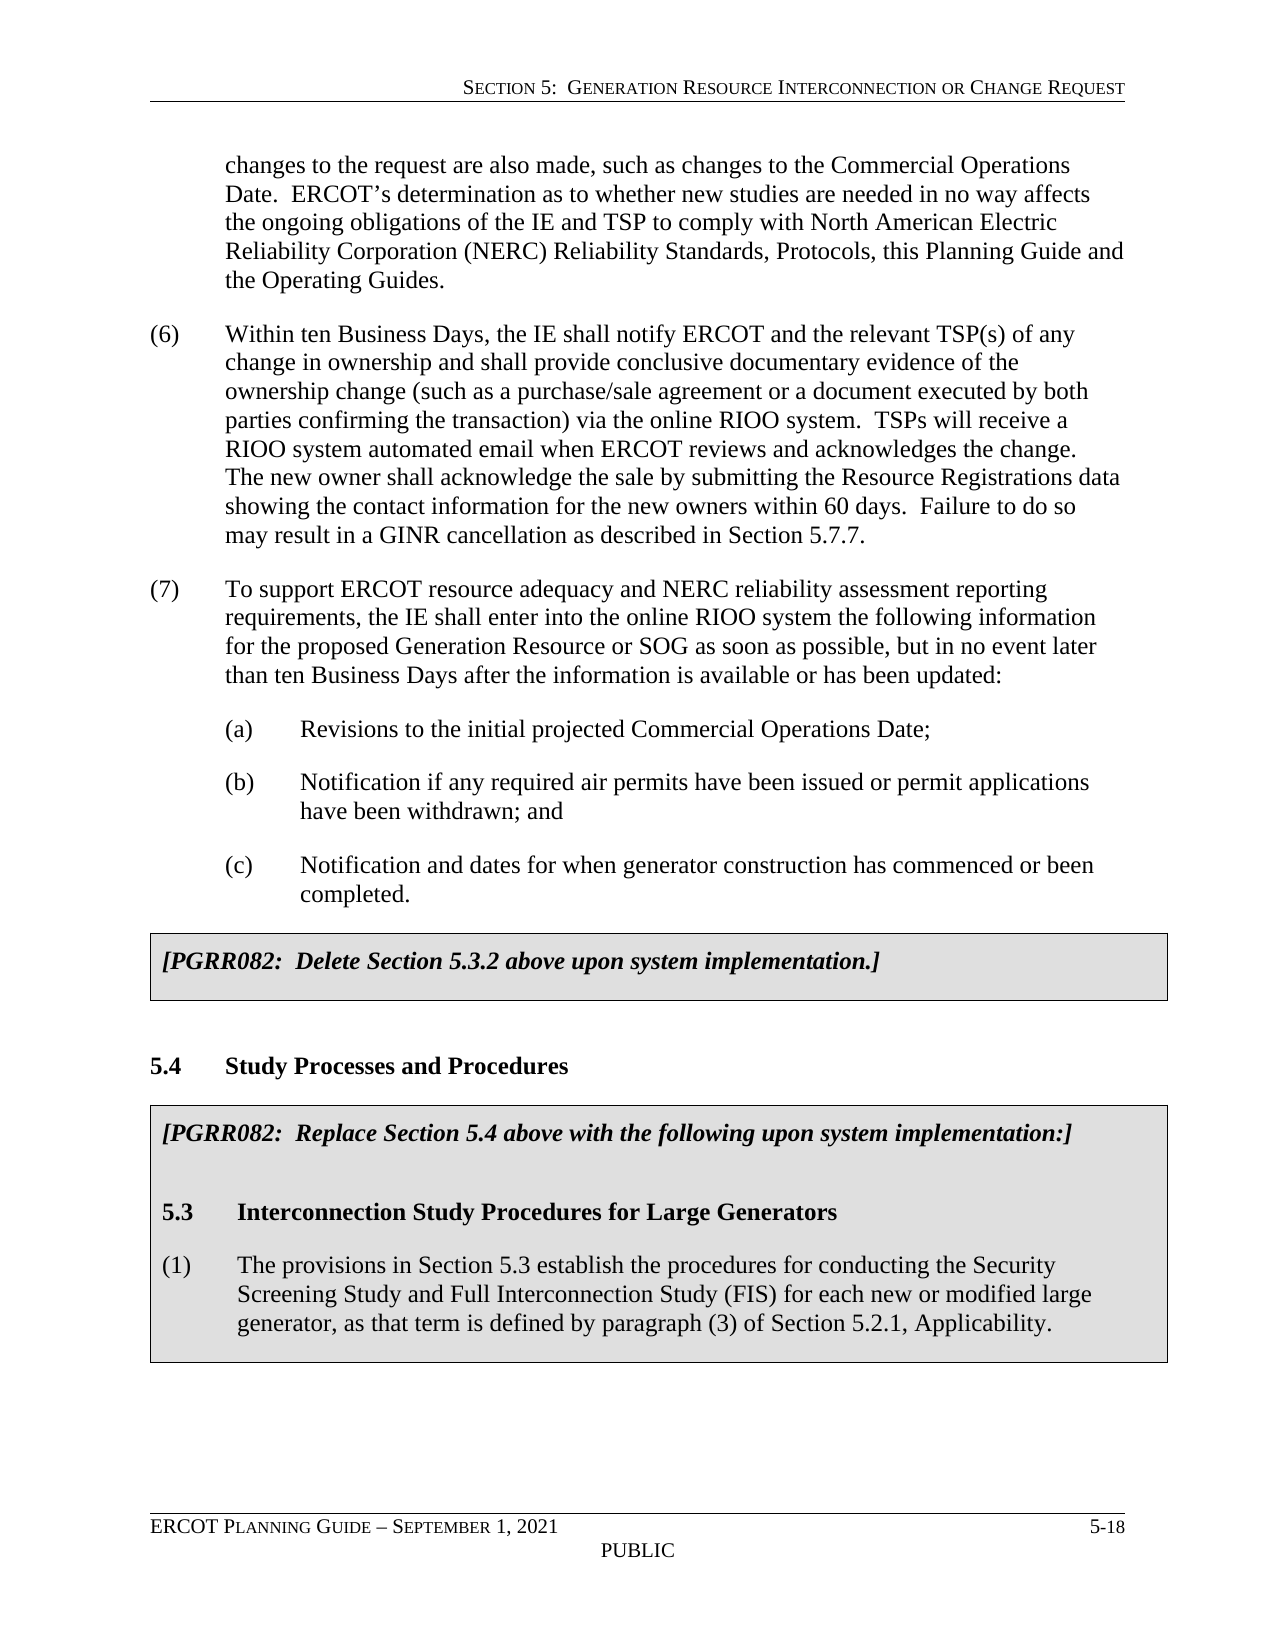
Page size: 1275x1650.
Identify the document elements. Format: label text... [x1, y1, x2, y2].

text (7) To support ERCOT resource adequacy and NERC reliability assessment reporting requirements, the IE shall enter into the online RIOO system the following information for the proposed Generation Resource or SOG as soon as possible, but in no event later than ten Business Days after the information is available or has been updated: [150, 574, 1125, 689]
text (6) Within ten Business Days, the IE shall notify ERCOT and the relevant TSP(s) of any change in ownership and shall provide conclusive documentary evidence of the ownership change (such as a purchase/sale agreement or a document executed by both parties confirming the transaction) via the online RIOO system. TSPs will receive a RIOO system automated email when ERCOT reviews and acknowledges the change. The new owner shall acknowledge the sale by submitting the Resource Registrations data showing the contact information for the new owners within 60 days. Failure to do so may result in a GINR cancellation as described in Section 5.7.7. [150, 319, 1125, 549]
table_header [PGRR082: Replace Section 5.4 above with the following upon system implementation:] 5.3 Interconnection Study Procedures for Large Generators (1) The provisions in Section 5.3 establish the procedures for conducting the Security Screening Study and Full Interconnection Study (FIS) for each new or modified large generator, as that term is defined by paragraph (3) of Section 5.2.1, Applicability. [151, 1106, 1167, 1362]
text 5.4 Study Processes and Procedures [150, 1051, 1125, 1079]
text (b) Notification if any required air permits have been issued or permit applications have been withdrawn; and [225, 767, 1125, 825]
table_header [PGRR082: Delete Section 5.3.2 above upon system implementation.] [151, 934, 1167, 1000]
text (a) Revisions to the initial projected Commercial Operations Date; [225, 714, 1125, 742]
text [150, 150, 1125, 294]
text (c) Notification and dates for when generator construction has commenced or been completed. [225, 850, 1125, 907]
